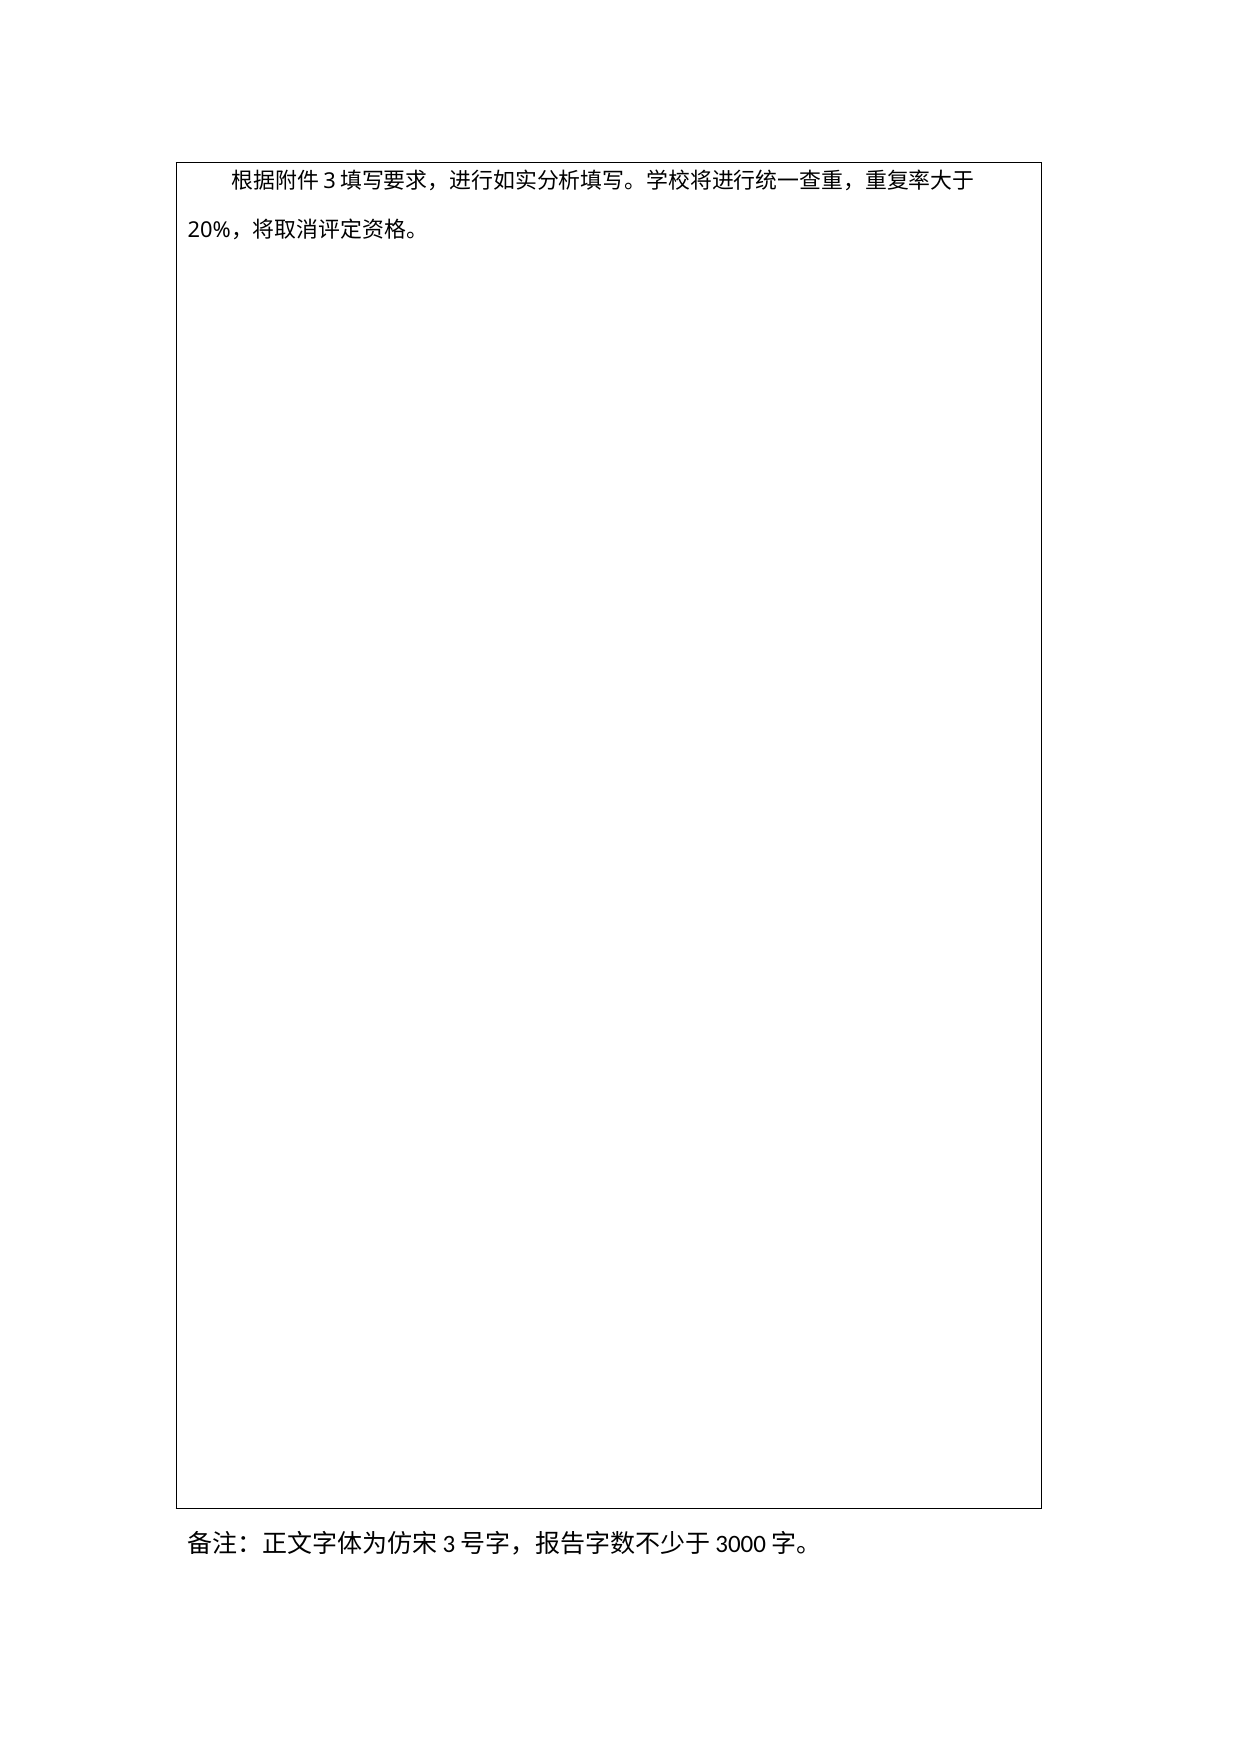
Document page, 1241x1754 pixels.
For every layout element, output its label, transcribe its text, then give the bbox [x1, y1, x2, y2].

text 备注：正文字体为仿宋3号字，报告字数不少于3000字。 [187, 1509, 1053, 1574]
table_cell 根据附件3填写要求，进行如实分析填写。学校将进行统一查重，重复率大于20%，将取消评定资格。 [177, 163, 1041, 1508]
